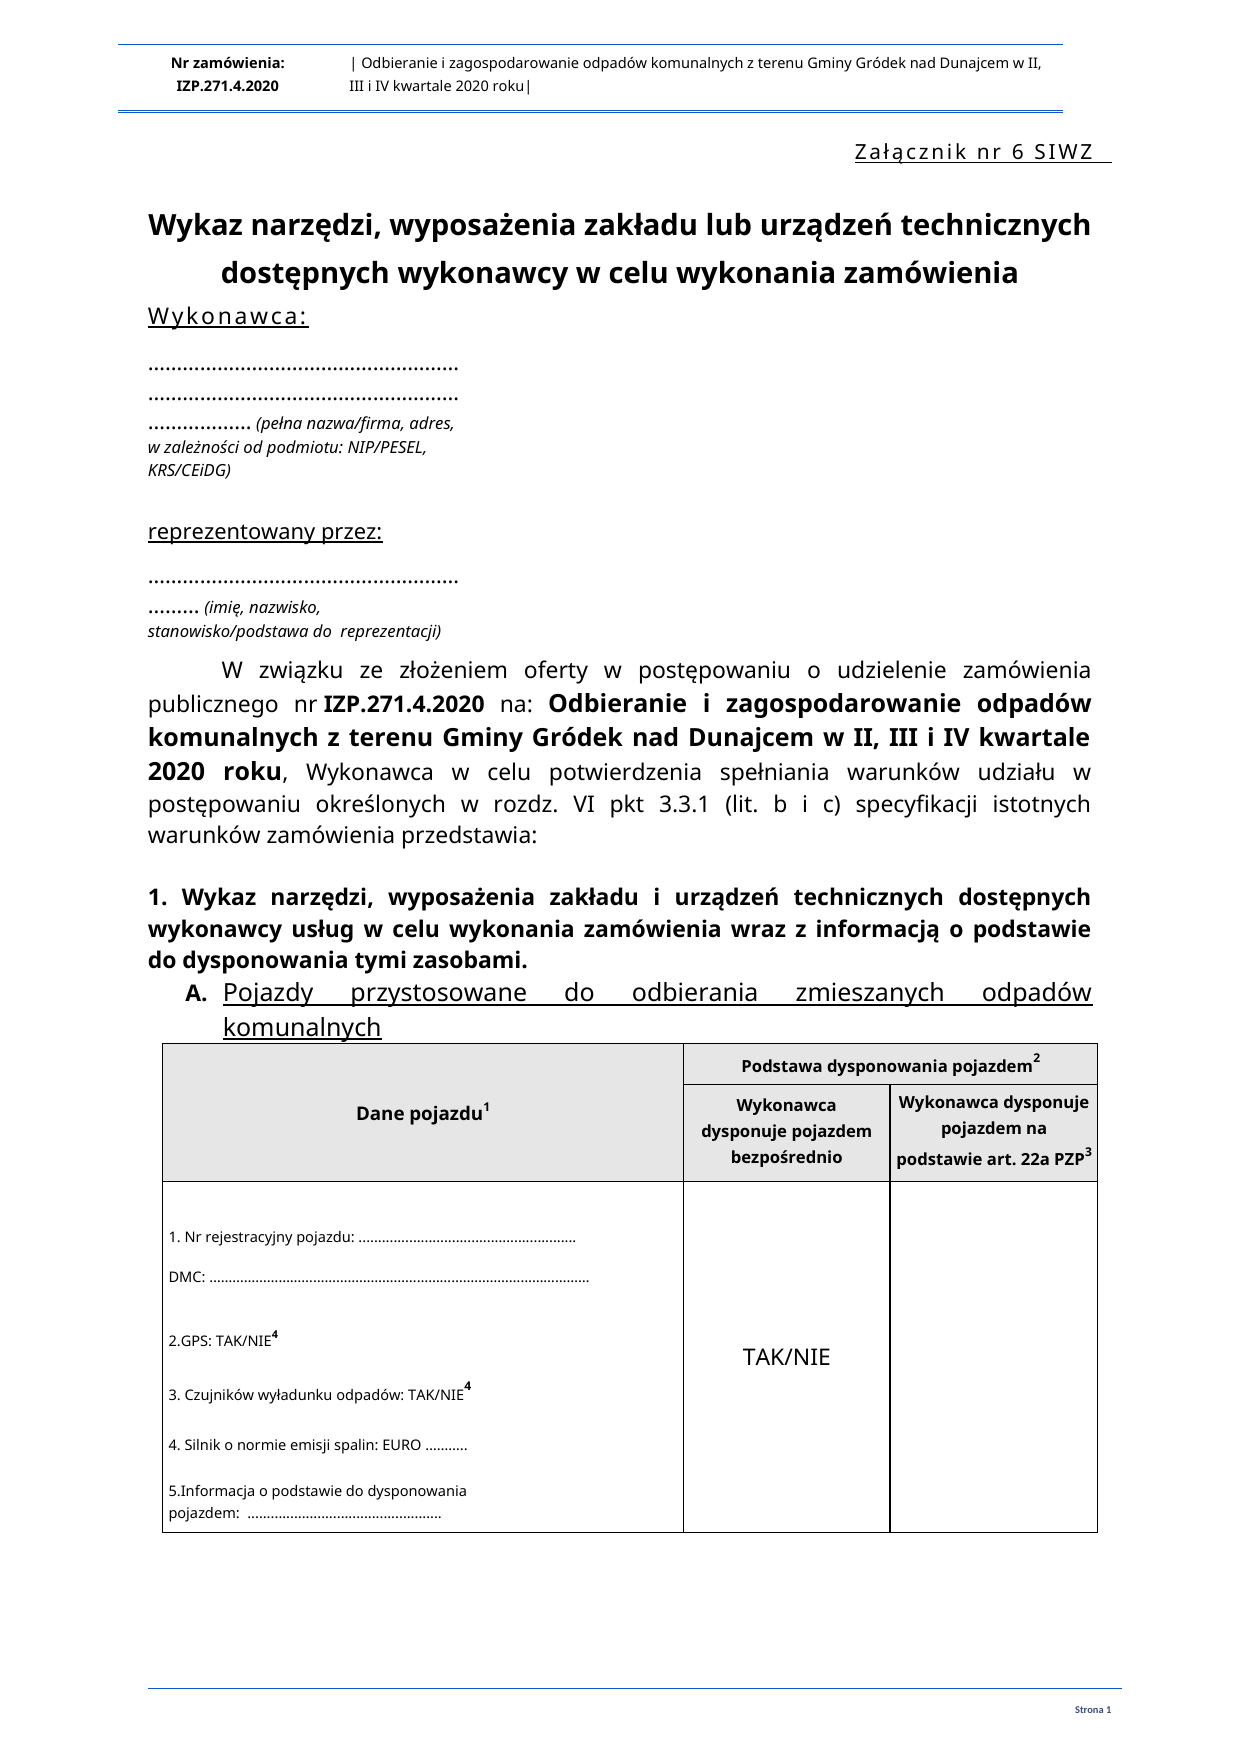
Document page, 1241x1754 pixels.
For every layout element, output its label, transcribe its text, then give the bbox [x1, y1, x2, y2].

table_cell Wykonawca dysponuje pojazdem na podstawie art. 22a PZP [891, 1085, 1097, 1181]
table_cell [891, 1182, 1097, 1532]
list Pojazdy przystosowane do odbierania zmieszanych odpadów komunalnych [185, 975, 1092, 1043]
table_cell TAK/NIE [684, 1182, 889, 1532]
text ……………………………………………………… (imię, nazwisko, stanowisko/podstawa do reprezentacji) [148, 560, 472, 643]
subtitle Załącznik nr 6 SIWZ [148, 137, 1092, 166]
table_cell Wykonawca dysponuje pojazdem bezpośrednio [684, 1085, 889, 1181]
text reprezentowany przez: [148, 516, 1092, 545]
text 1. Wykaz narzędzi, wyposażenia zakładu i urządzeń technicznych dostępnych wykonawcy usług w celu wykonania zamówienia wraz z informacją o podstawie do dysponowania tymi zasobami. [148, 850, 1092, 975]
table_header Podstawa dysponowania pojazdem [684, 1044, 1097, 1084]
text W związku ze złożeniem oferty w postępowaniu o udzielenie zamówienia publicznego nr IZP.271.4.2020 na: Odbieranie i zagospodarowanie odpadów komunalnych z terenu Gminy Gródek nad Dunajcem w II, III i IV kwartale 2020 roku, Wykonawca w celu potwierdzenia spełniania warunków udziału w postępowaniu określonych w rozdz. VI pkt 3.3.1 (lit. b i c) specyfikacji istotnych warunków zamówienia przedstawia: [148, 654, 1092, 850]
table_header Dane pojazdu [163, 1044, 683, 1181]
text Wykaz narzędzi, wyposażenia zakładu lub urządzeń technicznych dostępnych wykonawcy w celu wykonania zamówienia [148, 205, 1092, 292]
text Wykonawca: [148, 300, 1092, 331]
table_cell 1. Nr rejestracyjny pojazdu: ........................................................ DMC: ……………………………………………………………………………………… 2.GPS: TAK/NIE 3. Czujników wyładunku odpadów: TAK/NIE4 4. Silnik o normie emisji spalin: EURO ……….. 5.Informacja o podstawie do dysponowania pojazdem: .................................................. [163, 1182, 683, 1532]
text ……………………………………………………………………………………………………………… (pełna nazwa/firma, adres, w zależności od podmiotu: NIP/PESEL, KRS/CEiDG) [148, 347, 472, 482]
